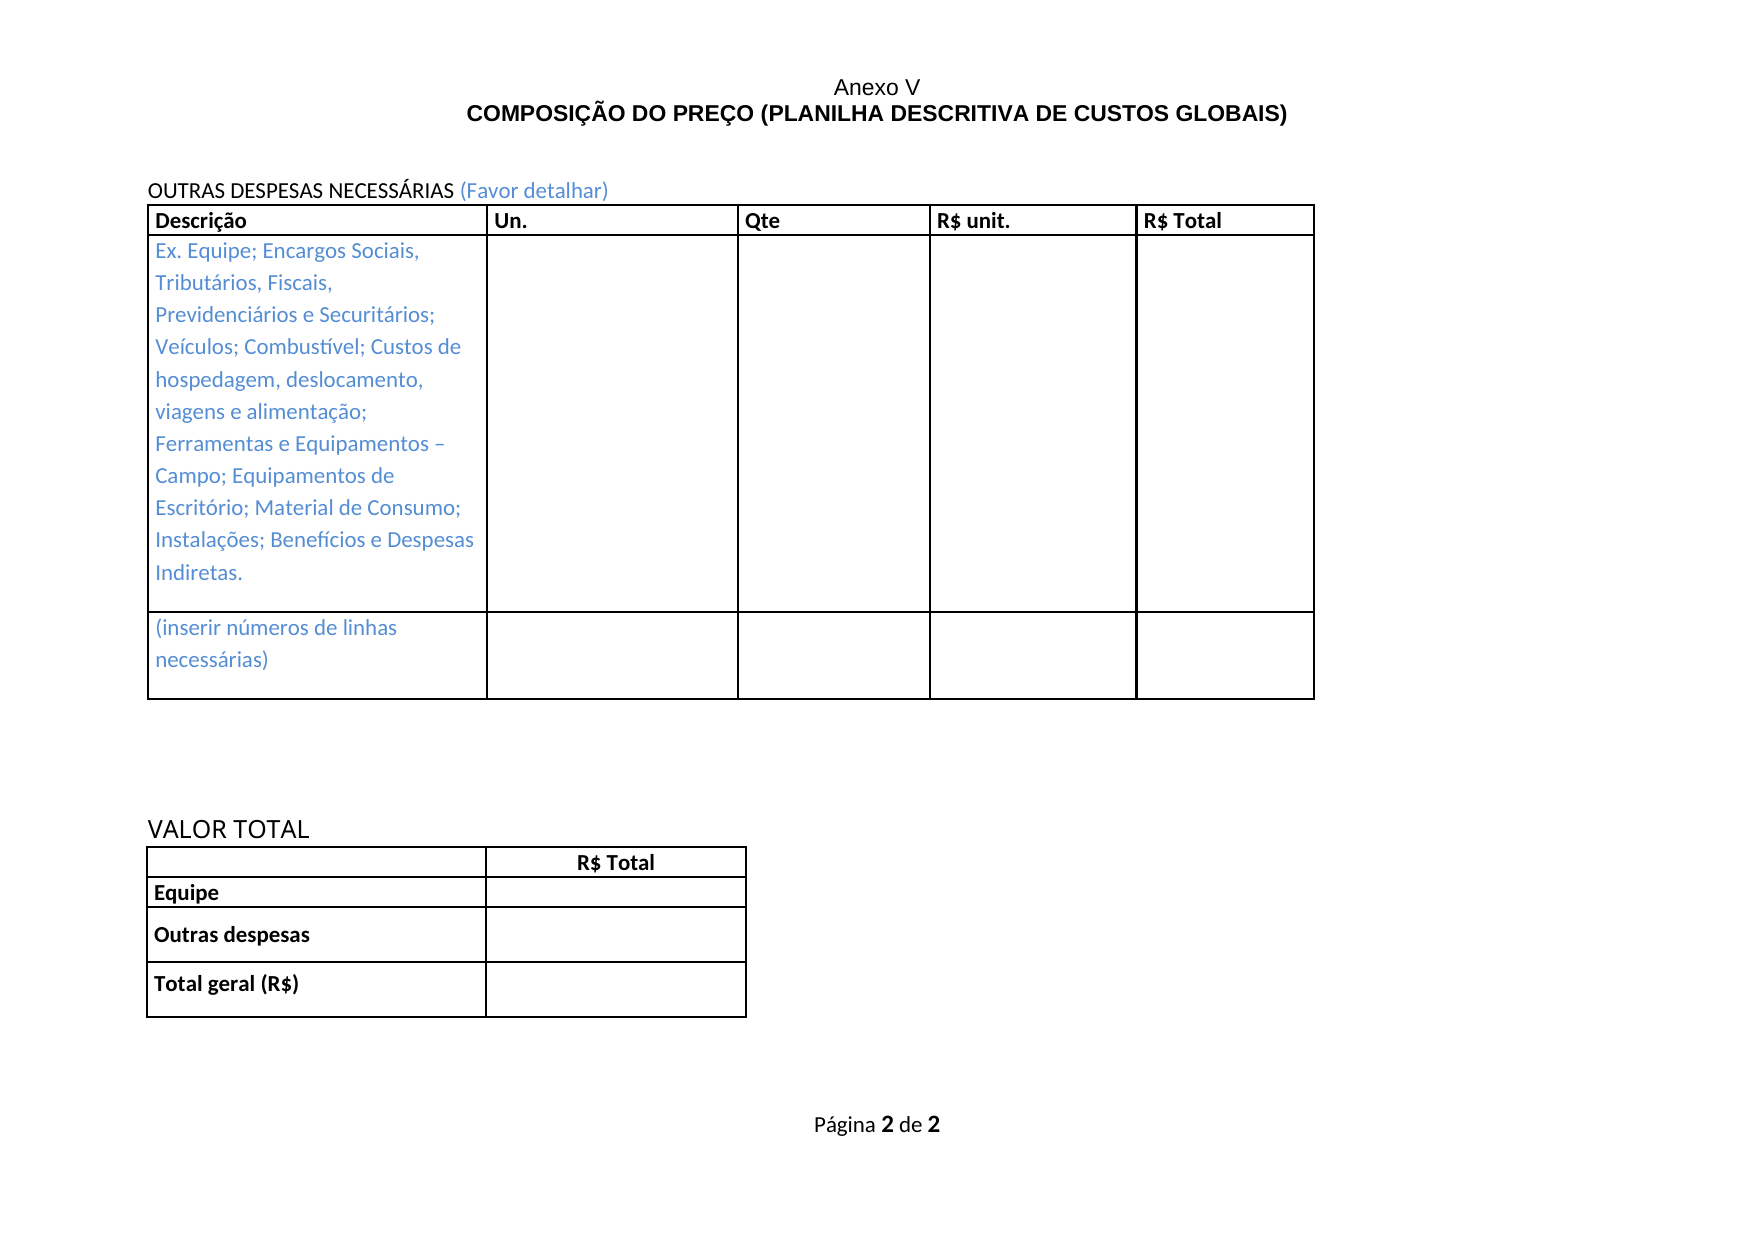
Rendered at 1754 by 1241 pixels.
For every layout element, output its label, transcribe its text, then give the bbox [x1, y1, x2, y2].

table_cell [1138, 236, 1313, 611]
table_cell Equipe [148, 878, 485, 906]
table_cell [488, 236, 737, 611]
table_cell [931, 613, 1135, 697]
table_header Un. [488, 206, 737, 234]
table_cell Outras despesas [148, 908, 485, 961]
table_cell [739, 236, 929, 611]
table_cell [488, 613, 737, 697]
table_cell [739, 613, 929, 697]
table_header Qte [739, 206, 929, 234]
table_header Descrição [149, 206, 486, 234]
table_header [148, 848, 485, 876]
table_header R$ Total [1138, 206, 1313, 234]
table_cell [487, 878, 745, 906]
table_header R$ unit. [931, 206, 1135, 234]
subtitle OUTRAS DESPESAS NECESSÁRIAS (Favor detalhar) [148, 176, 1606, 204]
table_cell [931, 236, 1135, 611]
table_cell [487, 963, 745, 1016]
table_cell Total geral (R$) [148, 963, 485, 1016]
table_cell [1138, 613, 1313, 697]
table_header R$ Total [487, 848, 745, 876]
table_cell Ex. Equipe; Encargos Sociais, Tributários, Fiscais, Previdenciários e Securitários; Veículos; Combustível; Custos de hospedagem, deslocamento, viagens e alimentação; Ferramentas e Equipamentos – Campo; Equipamentos de Escritório; Material de Consumo; Instalações; Benefícios e Despesas Indiretas. [149, 236, 486, 611]
subtitle VALOR TOTAL [148, 812, 1606, 846]
table_cell [487, 908, 745, 961]
table_cell (inserir números de linhas necessárias) [149, 613, 486, 697]
